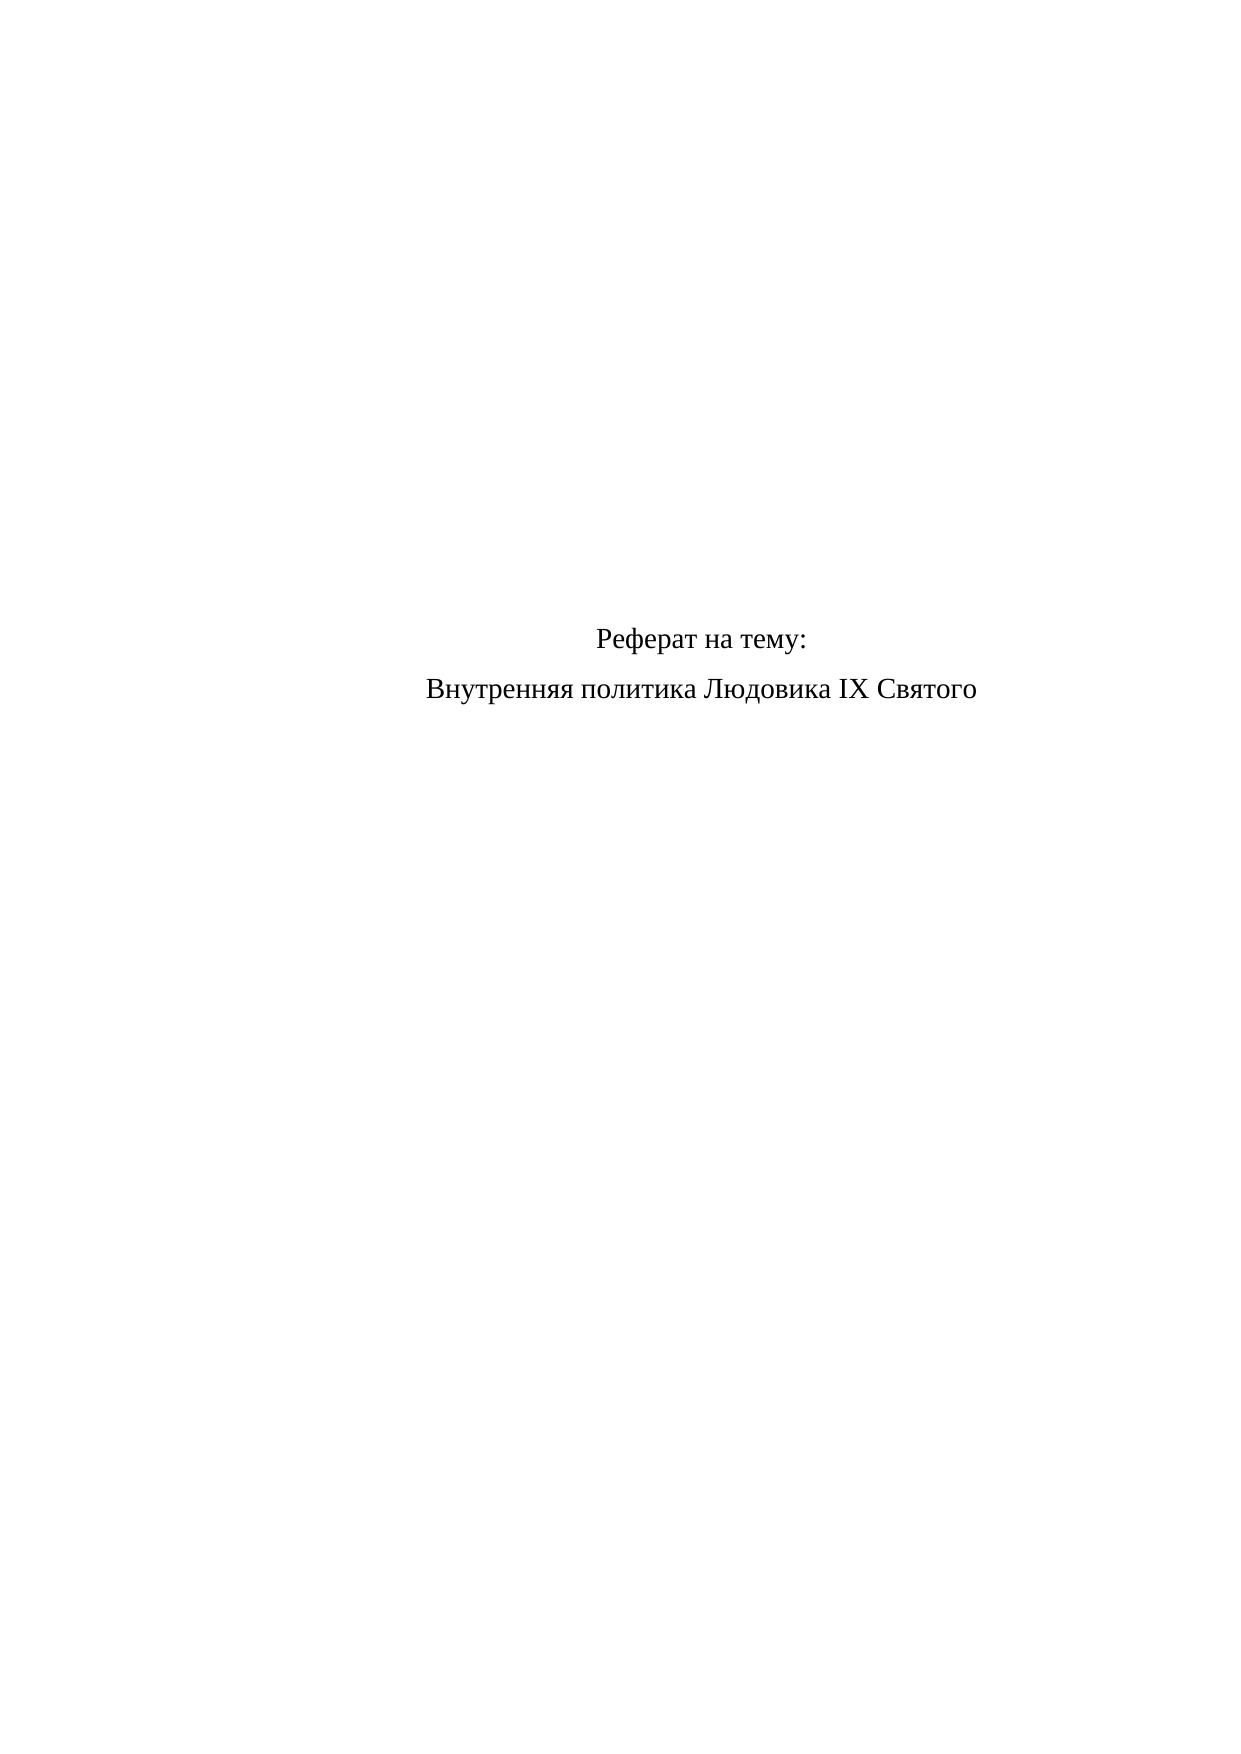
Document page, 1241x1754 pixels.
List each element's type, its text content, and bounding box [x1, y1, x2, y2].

text Реферат на тему: [177, 621, 1152, 655]
text Внутренняя политика Людовика IX Святого [177, 672, 1152, 705]
